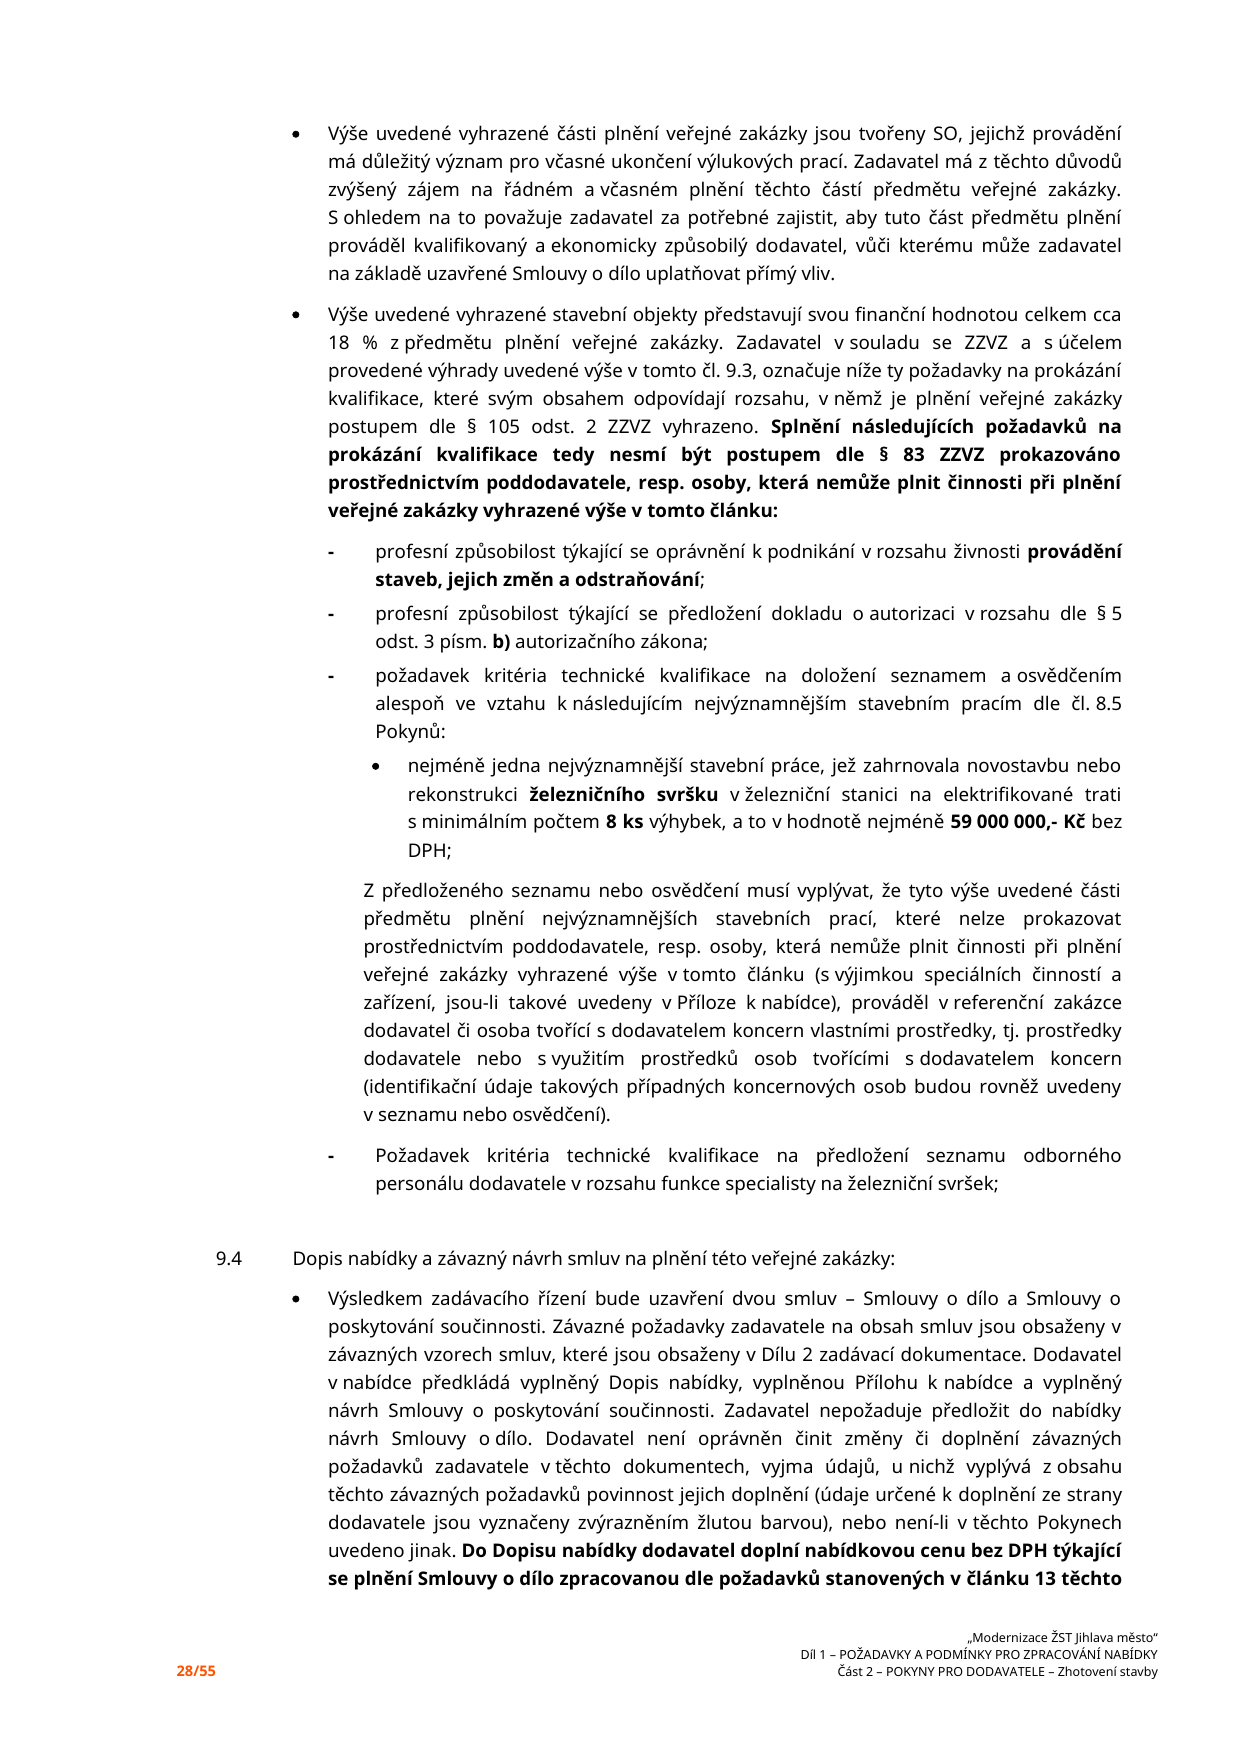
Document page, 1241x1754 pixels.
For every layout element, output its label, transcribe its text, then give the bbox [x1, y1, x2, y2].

text nejméně jedna nejvýznamnější stavební práce, jež zahrnovala novostavbu nebo rekonstrukci železničního svršku v železniční stanici na elektrifikované trati s minimálním počtem 8 ks výhybek, a to v hodnotě nejméně 59 000 000,- Kč bez DPH; [372, 753, 1122, 862]
text Výše uvedené vyhrazené stavební objekty představují svou finanční hodnotou celkem cca 18 % z předmětu plnění veřejné zakázky. Zadavatel v souladu se ZZVZ a s účelem provedené výhrady uvedené výše v tomto čl. 9.3, označuje níže ty požadavky na prokázání kvalifikace, které svým obsahem odpovídají rozsahu, v němž je plnění veřejné zakázky postupem dle § 105 odst. 2 ZZVZ vyhrazeno. Splnění následujících požadavků na prokázání kvalifikace tedy nesmí být postupem dle § 83 ZZVZ prokazováno prostřednictvím poddodavatele, resp. osoby, která nemůže plnit činnosti při plnění veřejné zakázky vyhrazené výše v tomto článku: [292, 301, 1122, 523]
text požadavek kritéria technické kvalifikace na doložení seznamem a osvědčením alespoň ve vztahu k následujícím nejvýznamnějším stavebním pracím dle čl. 8.5 Pokynů: [328, 662, 1122, 744]
text Požadavek kritéria technické kvalifikace na předložení seznamu odborného personálu dodavatele v rozsahu funkce specialisty na železniční svršek; [328, 1142, 1122, 1196]
text Z předloženého seznamu nebo osvědčení musí vyplývat, že tyto výše uvedené části předmětu plnění nejvýznamnějších stavebních prací, které nelze prokazovat prostřednictvím poddodavatele, resp. osoby, která nemůže plnit činnosti při plnění veřejné zakázky vyhrazené výše v tomto článku (s výjimkou speciálních činností a zařízení, jsou-li takové uvedeny v Příloze k nabídce), prováděl v referenční zakázce dodavatel či osoba tvořící s dodavatelem koncern vlastními prostředky, tj. prostředky dodavatele nebo s využitím prostředků osob tvořícími s dodavatelem koncern (identifikační údaje takových případných koncernových osob budou rovněž uvedeny v seznamu nebo osvědčení). [363, 877, 1122, 1127]
text profesní způsobilost týkající se předložení dokladu o autorizaci v rozsahu dle § 5 odst. 3 písm. b) autorizačního zákona; [328, 600, 1122, 654]
text profesní způsobilost týkající se oprávnění k podnikání v rozsahu živnosti provádění staveb, jejich změn a odstraňování; [328, 538, 1122, 591]
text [292, 1285, 1122, 1591]
text Výše uvedené vyhrazené části plnění veřejné zakázky jsou tvořeny SO, jejichž provádění má důležitý význam pro včasné ukončení výlukových prací. Zadavatel má z těchto důvodů zvýšený zájem na řádném a včasném plnění těchto částí předmětu veřejné zakázky. S ohledem na to považuje zadavatel za potřebné zajistit, aby tuto část předmětu plnění prováděl kvalifikovaný a ekonomicky způsobilý dodavatel, vůči kterému může zadavatel na základě uzavřené Smlouvy o dílo uplatňovat přímý vliv. [292, 121, 1122, 286]
text Dopis nabídky a závazný návrh smluv na plnění této veřejné zakázky: [216, 1245, 1122, 1270]
